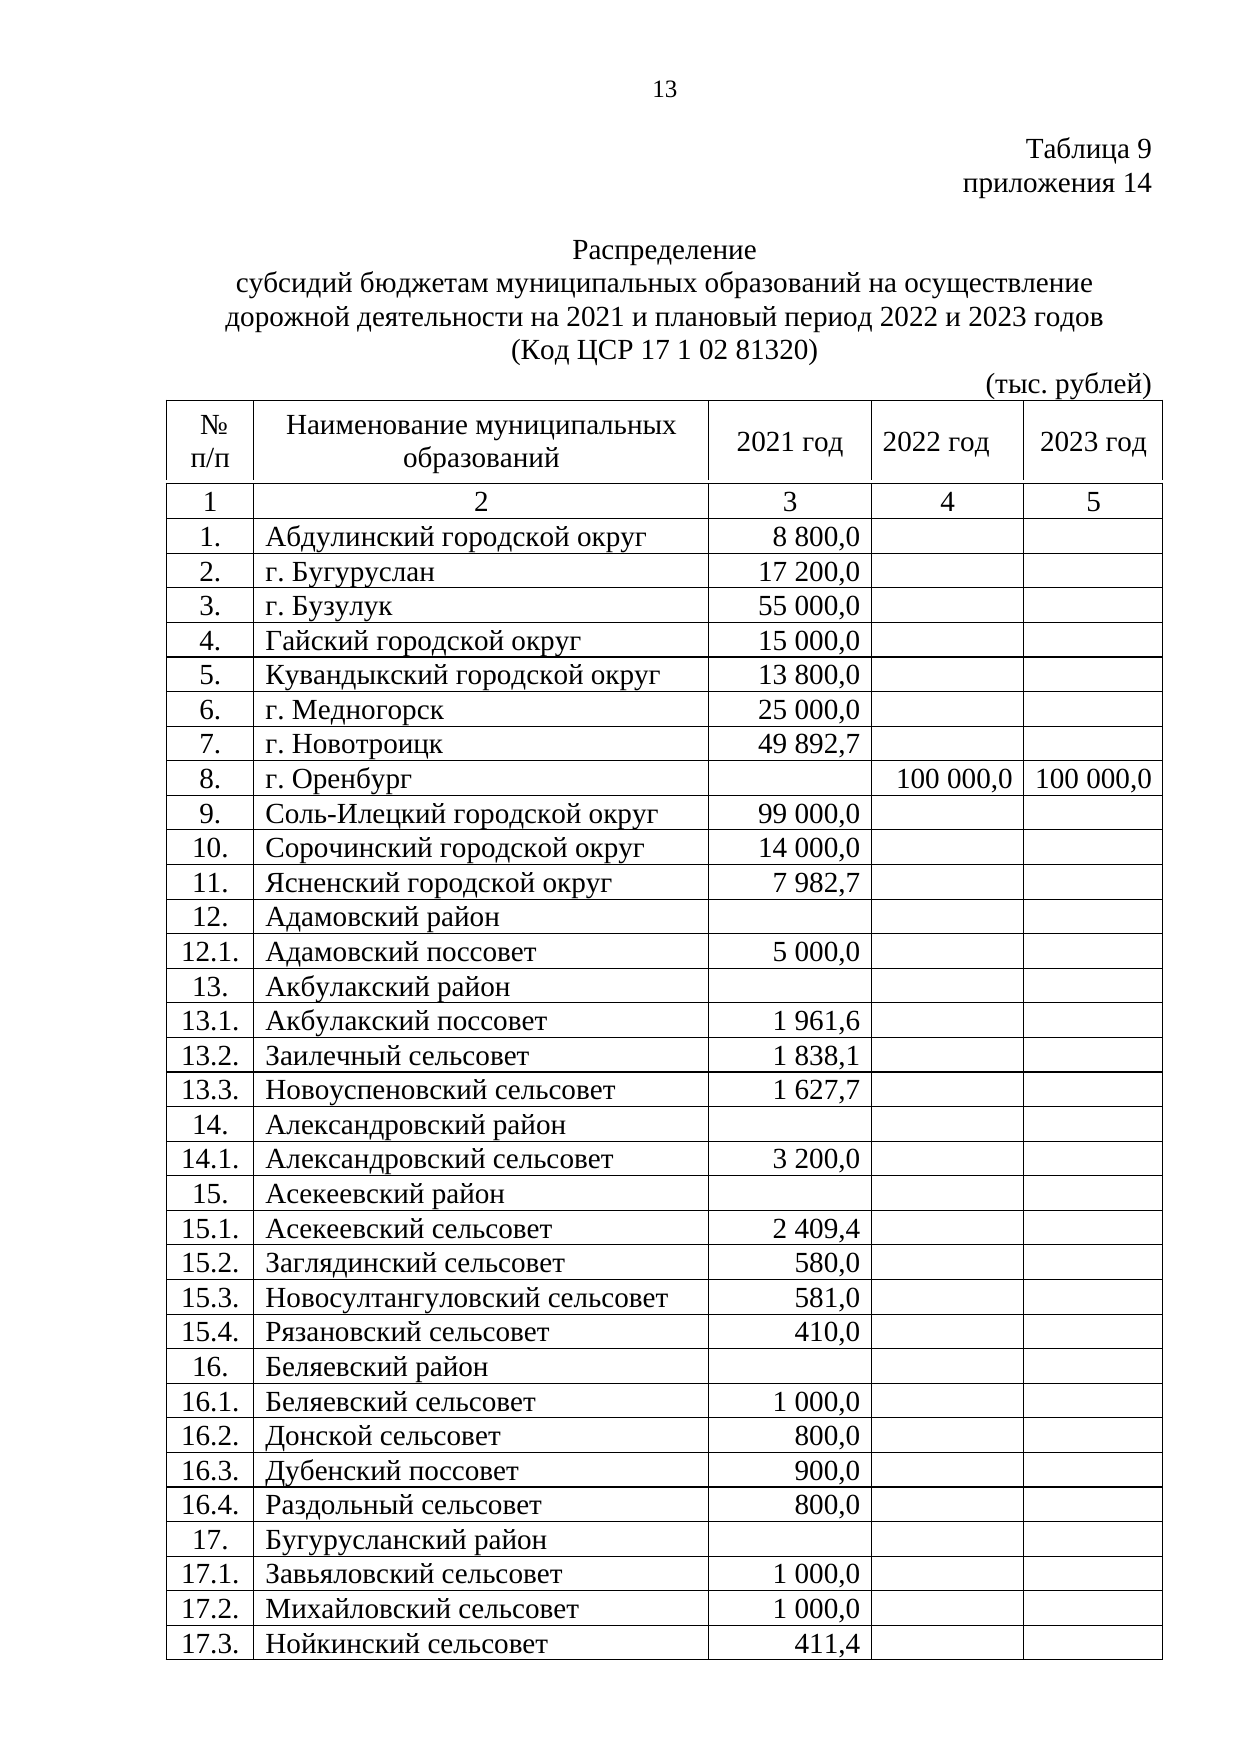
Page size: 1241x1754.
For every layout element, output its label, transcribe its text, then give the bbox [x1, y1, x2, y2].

table_cell г. Оренбург [254, 761, 708, 795]
table_cell 410,0 [709, 1315, 871, 1348]
table_cell 15.3. [167, 1280, 253, 1313]
table_cell [1024, 1591, 1162, 1625]
table_cell Абдулинский городской округ [254, 519, 708, 553]
table_cell [1024, 1003, 1162, 1037]
table_header Наименование муниципальных образований [254, 401, 708, 480]
table_cell [872, 1142, 1023, 1175]
table_cell Заглядинский сельсовет [254, 1245, 708, 1279]
table_cell 16.2. [167, 1418, 253, 1452]
table_cell [1024, 1488, 1162, 1521]
table_cell 5. [167, 658, 253, 691]
table_cell [872, 1211, 1023, 1244]
table_cell [872, 1488, 1023, 1521]
table_cell Адамовский район [254, 900, 708, 933]
table_cell 7 982,7 [709, 865, 871, 898]
table_cell [872, 1176, 1023, 1210]
table_cell Михайловский сельсовет [254, 1591, 708, 1625]
table_cell 2 409,4 [709, 1211, 871, 1244]
table_cell [872, 1626, 1023, 1659]
table_cell Ясненский городской округ [254, 865, 708, 898]
table_cell 411,4 [709, 1626, 871, 1659]
text приложения 14 [177, 165, 1152, 198]
table_cell 16.3. [167, 1453, 253, 1486]
table_cell [1024, 796, 1162, 829]
table_cell [1024, 1176, 1162, 1210]
table_cell Гайский городской округ [254, 623, 708, 656]
table_cell [1024, 1384, 1162, 1417]
table_cell Донской сельсовет [254, 1418, 708, 1452]
table_cell 6. [167, 692, 253, 726]
table_cell 17 200,0 [709, 554, 871, 587]
table_cell [709, 1522, 871, 1556]
table_cell [872, 1384, 1023, 1417]
table_cell 13.3. [167, 1073, 253, 1106]
table_cell Акбулакский поссовет [254, 1003, 708, 1037]
table_cell [1024, 692, 1162, 726]
table_cell 15.4. [167, 1315, 253, 1348]
table_cell [1024, 519, 1162, 553]
table_cell 1 838,1 [709, 1038, 871, 1071]
table_cell Раздольный сельсовет [254, 1488, 708, 1521]
table_cell Асекеевский район [254, 1176, 708, 1210]
table_cell 14.1. [167, 1142, 253, 1175]
table_header 2023 год [1024, 401, 1162, 480]
table_cell Сорочинский городской округ [254, 830, 708, 864]
table_cell [709, 900, 871, 933]
table_cell Бугурусланский район [254, 1522, 708, 1556]
table_cell 15 000,0 [709, 623, 871, 656]
table_cell 8. [167, 761, 253, 795]
table_cell [1024, 1211, 1162, 1244]
table_cell г. Новотроицк [254, 727, 708, 760]
table_cell 99 000,0 [709, 796, 871, 829]
table_cell [1024, 934, 1162, 968]
table_cell [709, 1107, 871, 1141]
table_cell [872, 727, 1023, 760]
table_cell 1 000,0 [709, 1591, 871, 1625]
table_cell [709, 761, 871, 795]
table_cell [1024, 1418, 1162, 1452]
table_cell [709, 1349, 871, 1383]
table_cell [1024, 1557, 1162, 1590]
table_cell [1024, 623, 1162, 656]
table_cell [1024, 969, 1162, 1002]
table_cell Новосултангуловский сельсовет [254, 1280, 708, 1313]
table_header 5 [1024, 484, 1162, 518]
table_cell [1024, 1315, 1162, 1348]
table_cell [872, 1107, 1023, 1141]
table_cell [872, 900, 1023, 933]
table_cell [872, 934, 1023, 968]
table_cell [709, 1176, 871, 1210]
table_cell 11. [167, 865, 253, 898]
table_cell 4. [167, 623, 253, 656]
table_cell Беляевский сельсовет [254, 1384, 708, 1417]
table_cell 15. [167, 1176, 253, 1210]
table_cell [1024, 658, 1162, 691]
text Таблица 9 [177, 131, 1152, 165]
table_cell [872, 796, 1023, 829]
table_cell Адамовский поссовет [254, 934, 708, 968]
table_cell [1024, 1522, 1162, 1556]
table_cell 900,0 [709, 1453, 871, 1486]
table_cell 14. [167, 1107, 253, 1141]
table_cell Асекеевский сельсовет [254, 1211, 708, 1244]
table_cell [872, 554, 1023, 587]
table_cell [872, 1453, 1023, 1486]
text Распределение [177, 232, 1152, 265]
table_header 2 [254, 484, 708, 518]
table_cell г. Бугуруслан [254, 554, 708, 587]
table_cell 3 200,0 [709, 1142, 871, 1175]
table_cell 1 961,6 [709, 1003, 871, 1037]
table_cell 9. [167, 796, 253, 829]
table_cell [872, 658, 1023, 691]
table_cell Нойкинский сельсовет [254, 1626, 708, 1659]
table_cell [1024, 1107, 1162, 1141]
table_cell 1 000,0 [709, 1384, 871, 1417]
table_cell [872, 1003, 1023, 1037]
table_cell [872, 830, 1023, 864]
table_cell [872, 1038, 1023, 1071]
table_cell Новоуспеновский сельсовет [254, 1073, 708, 1106]
table_cell [1024, 830, 1162, 864]
table_cell [872, 1280, 1023, 1313]
table_cell [872, 588, 1023, 622]
table_cell Александровский район [254, 1107, 708, 1141]
table_cell [872, 865, 1023, 898]
table_cell [872, 1557, 1023, 1590]
table_header 4 [872, 484, 1023, 518]
table_cell [1024, 1453, 1162, 1486]
table_cell 800,0 [709, 1488, 871, 1521]
table_cell [1024, 900, 1162, 933]
text (тыс. рублей) [177, 366, 1152, 399]
table_cell [872, 1245, 1023, 1279]
text субсидий бюджетам муниципальных образований на осуществление дорожной деятельности на 2021 и плановый период 2022 и 2023 годов [177, 265, 1152, 332]
table_cell Акбулакский район [254, 969, 708, 1002]
table_header 2021 год [709, 401, 871, 480]
table_cell 15.1. [167, 1211, 253, 1244]
table_cell [1024, 554, 1162, 587]
table_cell 25 000,0 [709, 692, 871, 726]
table_cell [1024, 1073, 1162, 1106]
table_cell 100 000,0 [872, 761, 1023, 795]
table_cell [1024, 1349, 1162, 1383]
table_cell [872, 1522, 1023, 1556]
table_cell 16. [167, 1349, 253, 1383]
text (Код ЦСР 17 1 02 81320) [177, 332, 1152, 366]
table_cell Дубенский поссовет [254, 1453, 708, 1486]
table_cell Беляевский район [254, 1349, 708, 1383]
table_cell [1024, 1142, 1162, 1175]
table_cell 13. [167, 969, 253, 1002]
table_cell 7. [167, 727, 253, 760]
table_cell [872, 623, 1023, 656]
table_cell Рязановский сельсовет [254, 1315, 708, 1348]
table_cell 17. [167, 1522, 253, 1556]
table_cell 13 800,0 [709, 658, 871, 691]
table_cell [872, 1591, 1023, 1625]
table_cell [1024, 588, 1162, 622]
table_header 2022 год [872, 401, 1023, 480]
table_cell [1024, 1038, 1162, 1071]
table_cell Кувандыкский городской округ [254, 658, 708, 691]
table_cell 1. [167, 519, 253, 553]
table_cell 17.2. [167, 1591, 253, 1625]
table_cell 14 000,0 [709, 830, 871, 864]
table_cell 55 000,0 [709, 588, 871, 622]
table_cell 8 800,0 [709, 519, 871, 553]
table_cell [1024, 1245, 1162, 1279]
table_cell [1024, 727, 1162, 760]
table_cell 16.4. [167, 1488, 253, 1521]
table_cell 2. [167, 554, 253, 587]
table_header 3 [709, 484, 871, 518]
table_cell [1024, 1280, 1162, 1313]
table_cell [872, 519, 1023, 553]
table_cell [872, 969, 1023, 1002]
table_cell г. Медногорск [254, 692, 708, 726]
table_cell 5 000,0 [709, 934, 871, 968]
table_cell 3. [167, 588, 253, 622]
table_cell 10. [167, 830, 253, 864]
table_cell 1 627,7 [709, 1073, 871, 1106]
table_cell 100 000,0 [1024, 761, 1162, 795]
table_cell 15.2. [167, 1245, 253, 1279]
table_cell Александровский сельсовет [254, 1142, 708, 1175]
table_cell [872, 1349, 1023, 1383]
table_cell Завьяловский сельсовет [254, 1557, 708, 1590]
table_cell [872, 1315, 1023, 1348]
table_cell [1024, 865, 1162, 898]
table_cell [1024, 1626, 1162, 1659]
table_cell 13.1. [167, 1003, 253, 1037]
table_cell 580,0 [709, 1245, 871, 1279]
table_cell 581,0 [709, 1280, 871, 1313]
table_cell [872, 1418, 1023, 1452]
table_cell [872, 692, 1023, 726]
table_cell 17.3. [167, 1626, 253, 1659]
table_cell 1 000,0 [709, 1557, 871, 1590]
table_cell [709, 969, 871, 1002]
table_cell 800,0 [709, 1418, 871, 1452]
table_cell 12.1. [167, 934, 253, 968]
table_cell г. Бузулук [254, 588, 708, 622]
table_cell 49 892,7 [709, 727, 871, 760]
table_cell 17.1. [167, 1557, 253, 1590]
table_header № п/п [167, 401, 253, 480]
table_cell 13.2. [167, 1038, 253, 1071]
table_cell 12. [167, 900, 253, 933]
table_cell Заилечный сельсовет [254, 1038, 708, 1071]
table_cell Соль-Илецкий городской округ [254, 796, 708, 829]
table_cell [872, 1073, 1023, 1106]
table_header 1 [167, 484, 253, 518]
table_cell 16.1. [167, 1384, 253, 1417]
